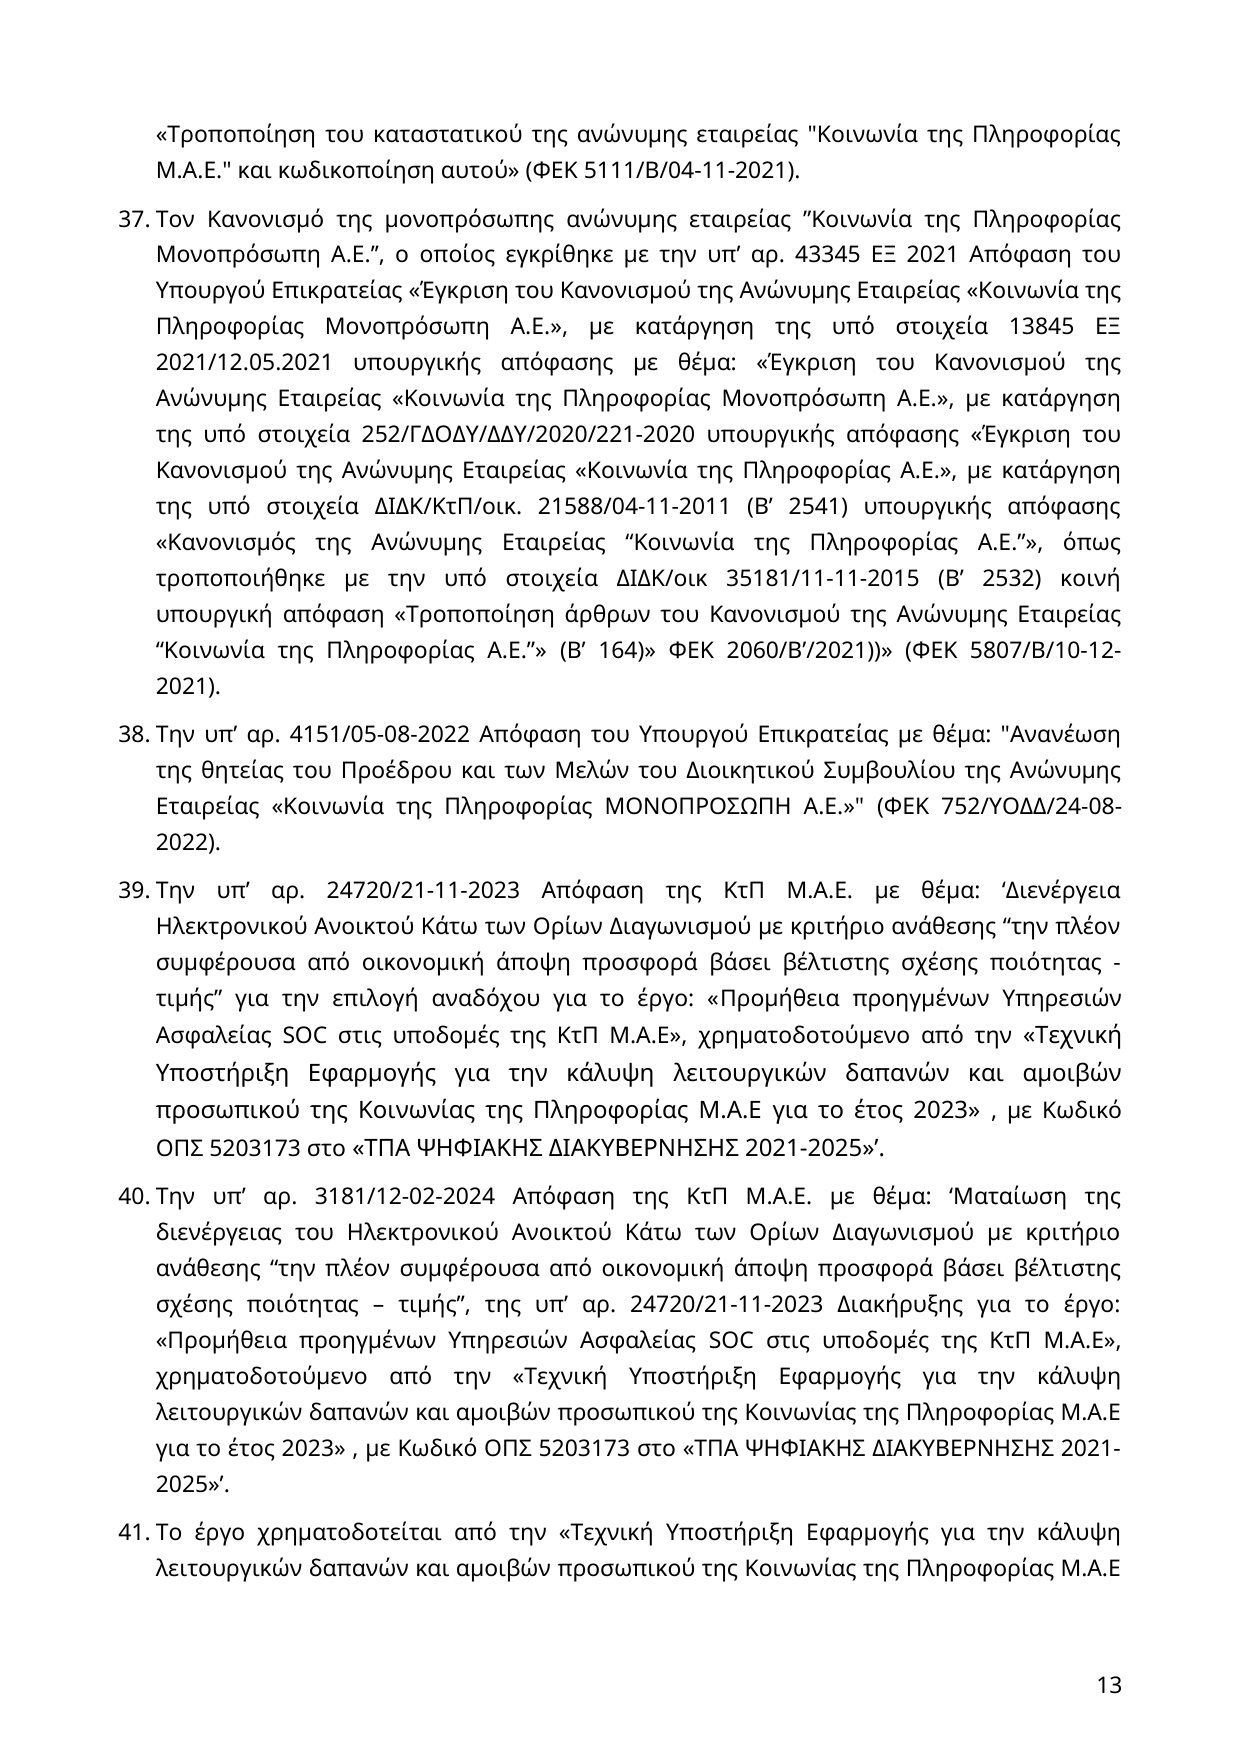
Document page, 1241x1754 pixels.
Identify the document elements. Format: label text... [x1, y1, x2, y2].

list Τον Κανονισμό της μονοπρόσωπης ανώνυμης εταιρείας ’’Κοινωνία της Πληροφορίας Μονοπρόσωπη Α.Ε.’’, ο οποίος εγκρίθηκε με την υπ’ αρ. 43345 ΕΞ 2021 Απόφαση του Υπουργού Επικρατείας «Έγκριση του Κανονισμού της Ανώνυμης Εταιρείας «Κοινωνία της Πληροφορίας Μονοπρόσωπη Α.Ε.», με κατάργηση της υπό στοιχεία 13845 ΕΞ 2021/12.05.2021 υπουργικής απόφασης με θέμα: «Έγκριση του Κανονισμού της Ανώνυμης Εταιρείας «Κοινωνία της Πληροφορίας Μονοπρόσωπη Α.Ε.», με κατάργηση της υπό στοιχεία 252/ΓΔΟΔΥ/ΔΔΥ/2020/221-2020 υπουργικής απόφασης «Έγκριση του Κανονισμού της Ανώνυμης Εταιρείας «Κοινωνία της Πληροφορίας Α.Ε.», με κατάργηση της υπό στοιχεία ΔΙΔΚ/ΚτΠ/οικ. 21588/04-11-2011 (Β’ 2541) υπουργικής απόφασης «Κανονισμός της Ανώνυμης Εταιρείας “Κοινωνία της Πληροφορίας Α.Ε.”», όπως τροποποιήθηκε με την υπό στοιχεία ΔΙΔΚ/οικ 35181/11-11-2015 (Β’ 2532) κοινή υπουργική απόφαση «Τροποποίηση άρθρων του Κανονισμού της Ανώνυμης Εταιρείας “Κοινωνία της Πληροφορίας Α.Ε.”» (Β’ 164)» ΦΕΚ 2060/Β’/2021))» (ΦΕΚ 5807/Β/10-12-2021). [118, 202, 1122, 701]
list Την υπ’ αρ. 3181/12-02-2024 Απόφαση της ΚτΠ Μ.Α.Ε. με θέμα: ‘Ματαίωση της διενέργειας του Ηλεκτρονικού Ανοικτού Κάτω των Ορίων Διαγωνισμού με κριτήριο ανάθεσης “την πλέον συμφέρουσα από οικονομική άποψη προσφορά βάσει βέλτιστης σχέσης ποιότητας – τιμής”, της υπ’ αρ. 24720/21-11-2023 Διακήρυξης για το έργο: «Προμήθεια προηγμένων Υπηρεσιών Ασφαλείας SOC στις υποδομές της ΚτΠ Μ.Α.Ε», χρηματοδοτούμενο από την «Τεχνική Υποστήριξη Εφαρμογής για την κάλυψη λειτουργικών δαπανών και αμοιβών προσωπικού της Κοινωνίας της Πληροφορίας Μ.Α.Ε για το έτος 2023» , με Κωδικό ΟΠΣ 5203173 στο «ΤΠΑ ΨΗΦΙΑΚΗΣ ΔΙΑΚΥΒΕΡΝΗΣΗΣ 2021-2025»’. [118, 1180, 1122, 1499]
list Την υπ’ αρ. 4151/05-08-2022 Απόφαση του Υπουργού Επικρατείας με θέμα: "Ανανέωση της θητείας του Προέδρου και των Μελών του Διοικητικού Συμβουλίου της Ανώνυμης Εταιρείας «Κοινωνία της Πληροφορίας ΜΟΝΟΠΡΟΣΩΠΗ Α.Ε.»" (ΦΕΚ 752/ΥΟΔΔ/24-08-2022). [118, 718, 1122, 857]
list Την υπ’ αρ. 24720/21-11-2023 Απόφαση της ΚτΠ Μ.Α.Ε. με θέμα: ‘Διενέργεια Ηλεκτρονικού Ανοικτού Κάτω των Ορίων Διαγωνισμού με κριτήριο ανάθεσης “την πλέον συμφέρουσα από οικονομική άποψη προσφορά βάσει βέλτιστης σχέσης ποιότητας - τιμής” για την επιλογή αναδόχου για το έργο: «Προμήθεια προηγμένων Υπηρεσιών Ασφαλείας SOC στις υποδομές της ΚτΠ Μ.Α.Ε», χρηματοδοτούμενο από την «Τεχνική Υποστήριξη Εφαρμογής για την κάλυψη λειτουργικών δαπανών και αμοιβών προσωπικού της Κοινωνίας της Πληροφορίας Μ.Α.Ε για το έτος 2023» , με Κωδικό ΟΠΣ 5203173 στο «ΤΠΑ ΨΗΦΙΑΚΗΣ ΔΙΑΚΥΒΕΡΝΗΣΗΣ 2021-2025»’. [118, 874, 1122, 1163]
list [118, 1516, 1122, 1583]
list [118, 118, 1122, 185]
